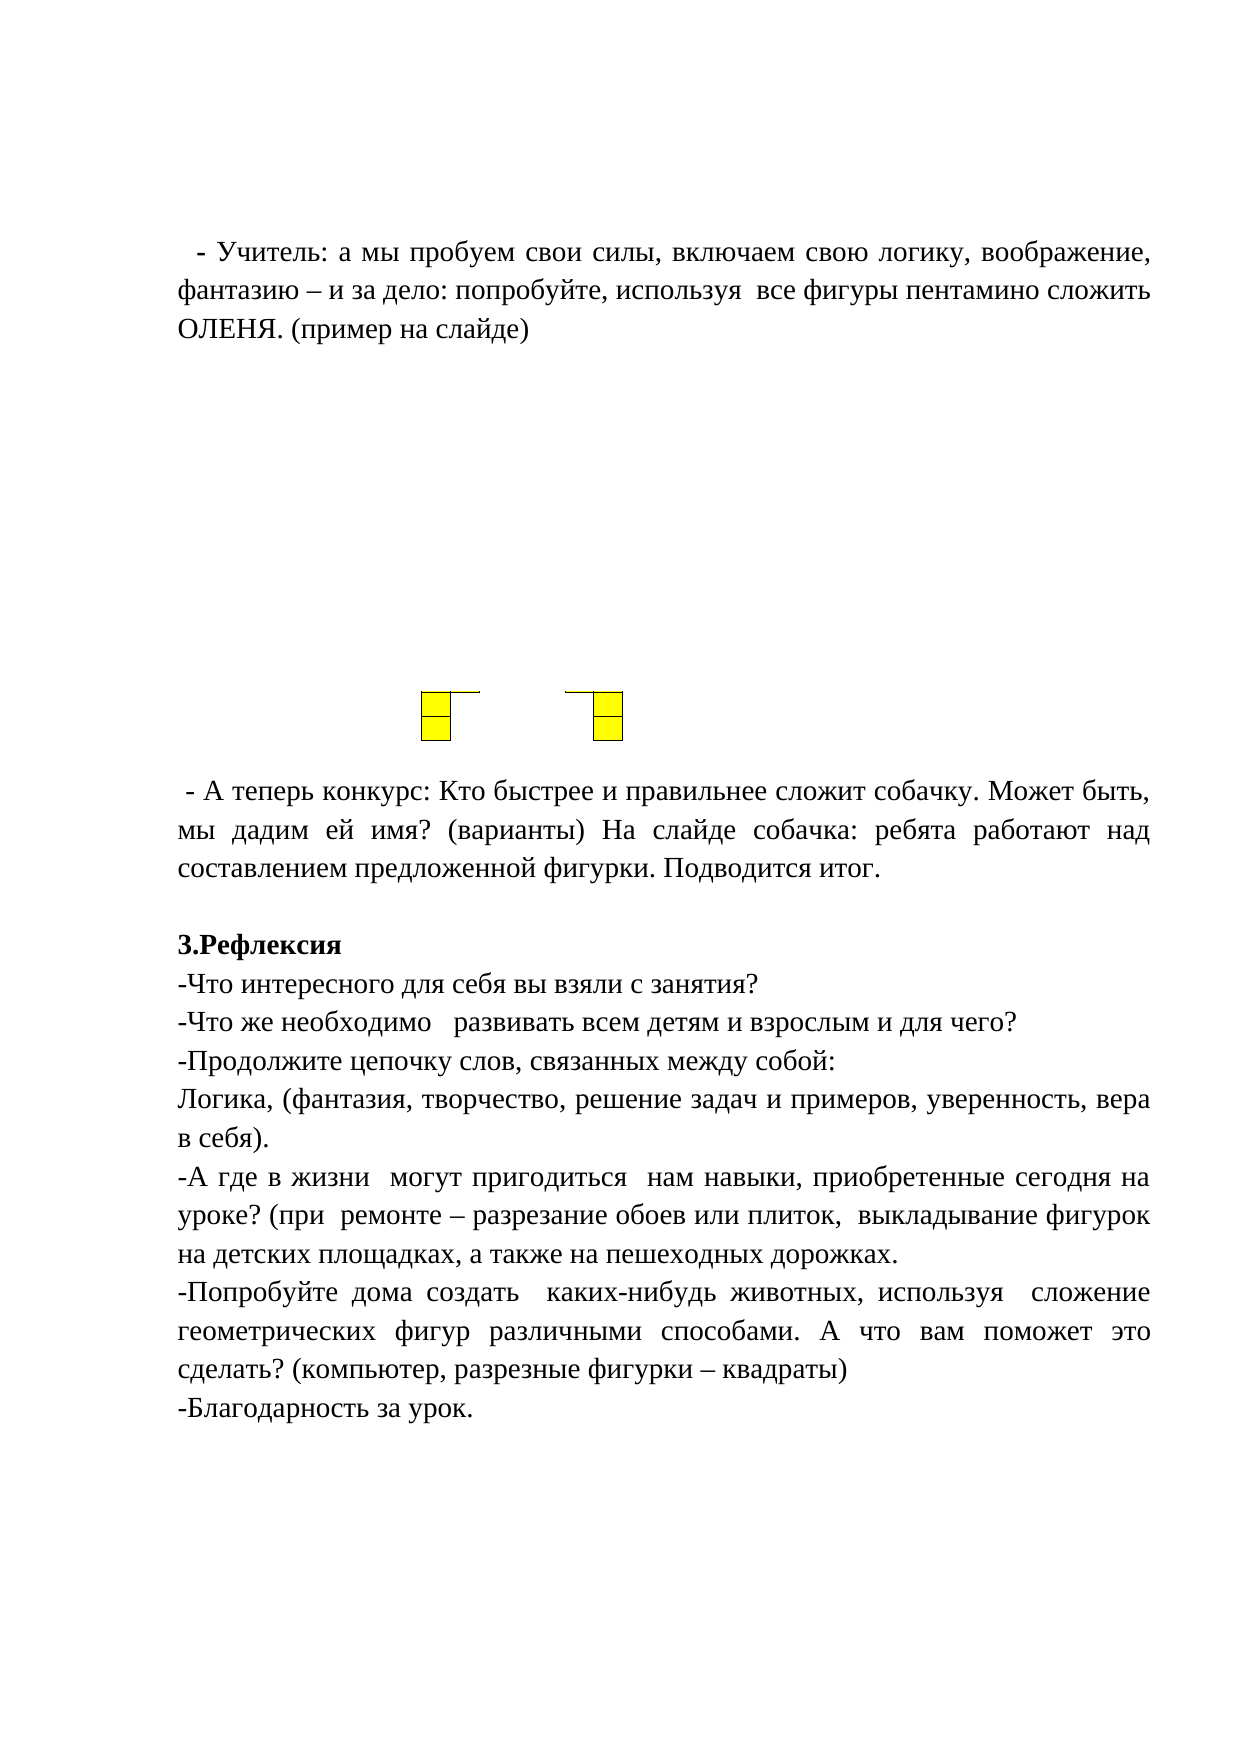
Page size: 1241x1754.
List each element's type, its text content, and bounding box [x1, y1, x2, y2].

text 3.Рефлексия [177, 927, 1152, 961]
text -Что же необходимо развивать всем детям и взрослым и для чего? [177, 1004, 1152, 1038]
text -Продолжите цепочку слов, связанных между собой: [177, 1043, 1152, 1077]
text -А где в жизни могут пригодиться нам навыки, приобретенные сегодня на уроке? (при ремонте – разрезание обоев или плиток, выкладывание фигурок на детских площадках, а также на пешеходных дорожках. [177, 1159, 1152, 1269]
text - А теперь конкурс: Кто быстрее и правильнее сложит собачку. Может быть, мы дадим ей имя? (варианты) На слайде собачка: ребята работают над составлением предложенной фигурки. Подводится итог. [177, 773, 1152, 884]
text Логика, (фантазия, творчество, решение задач и примеров, уверенность, вера в себя). [177, 1082, 1152, 1154]
text - Учитель: а мы пробуем свои силы, включаем свою логику, воображение, фантазию – и за дело: попробуйте, используя все фигуры пентамино сложить ОЛЕНЯ. (пример на слайде) [177, 234, 1152, 344]
text -Что интересного для себя вы взяли с занятия? [177, 966, 1152, 999]
text -Попробуйте дома создать каких-нибудь животных, используя сложение геометрических фигур различными способами. А что вам поможет это сделать? (компьютер, разрезные фигурки – квадраты) [177, 1274, 1152, 1385]
text -Благодарность за урок. [177, 1390, 1152, 1423]
